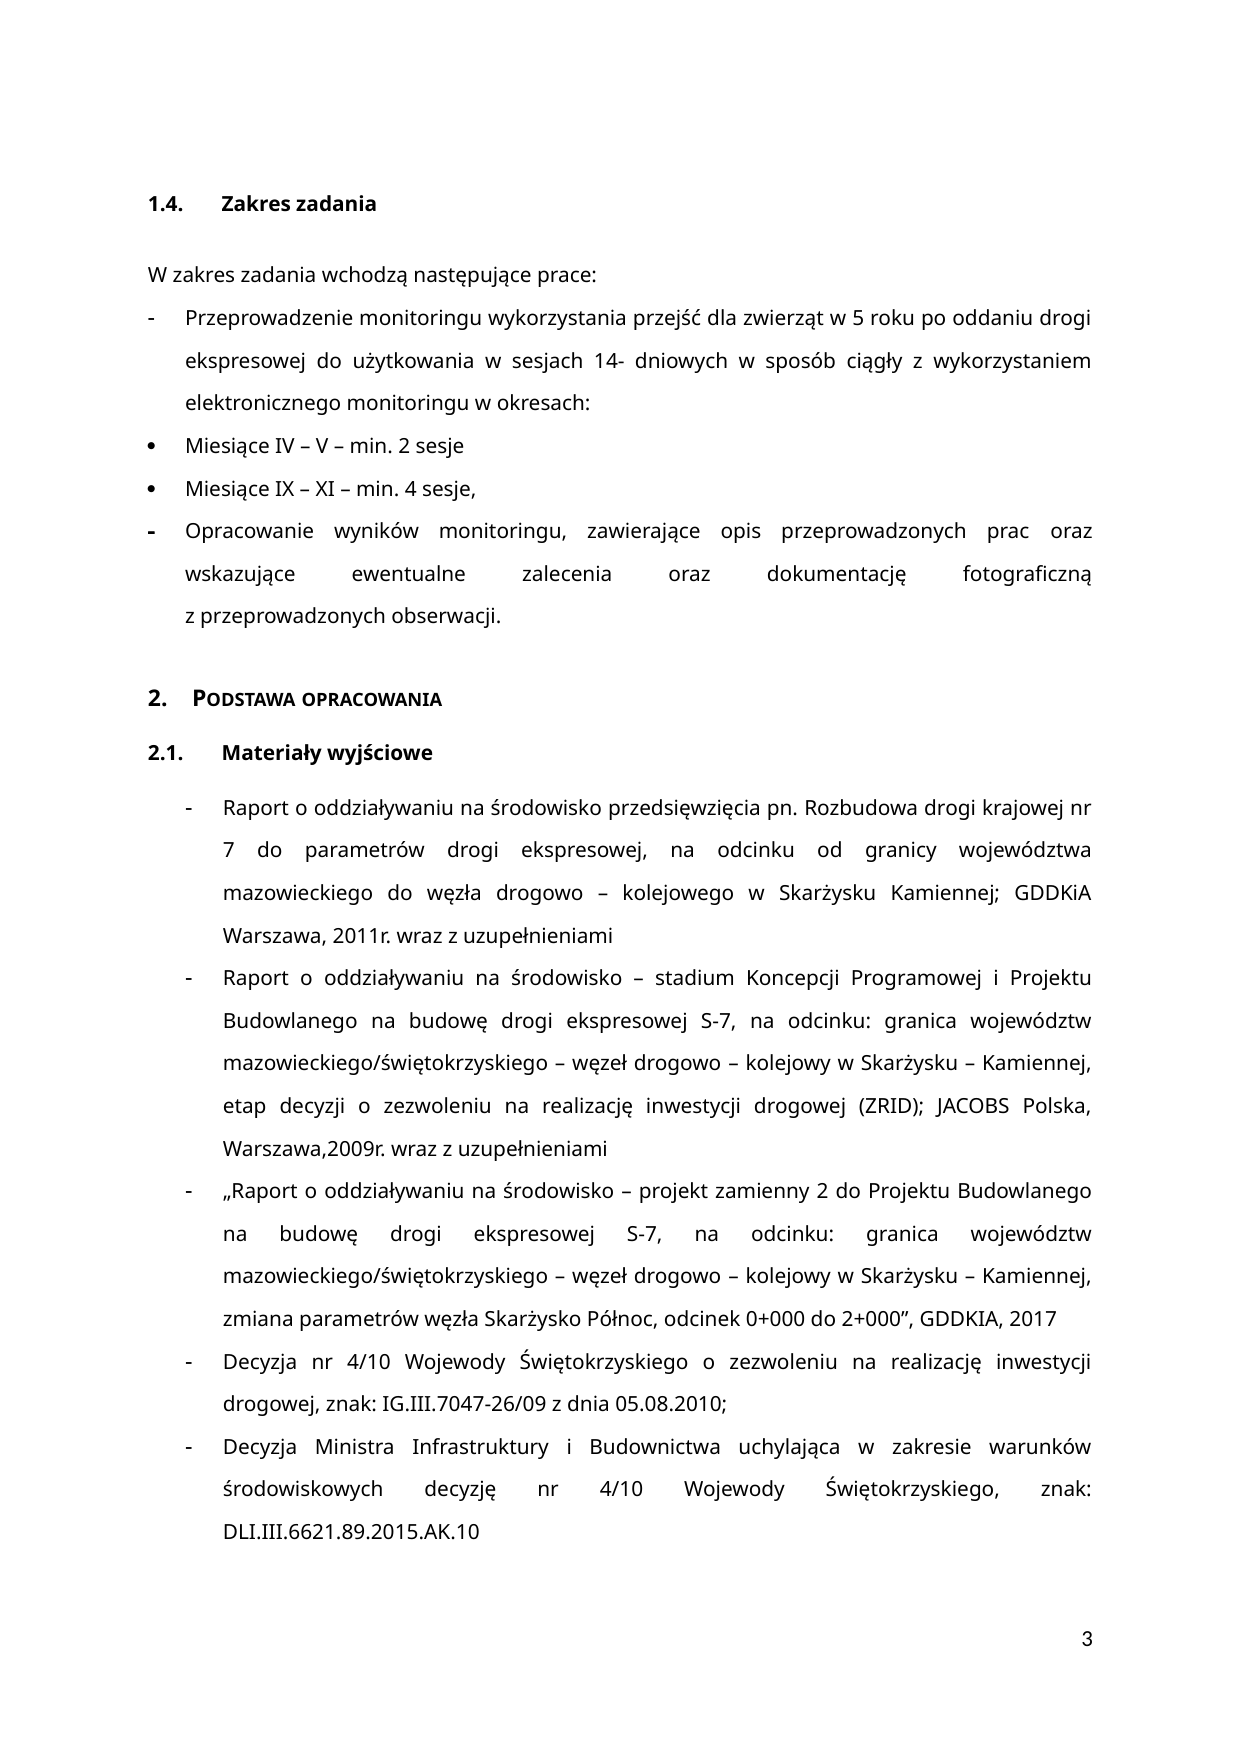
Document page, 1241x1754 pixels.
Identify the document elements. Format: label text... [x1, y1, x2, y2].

list W zakres zadania wchodzą następujące prace: [148, 261, 1093, 289]
list Przeprowadzenie monitoringu wykorzystania przejść dla zwierząt w 5 roku po oddaniu drogi ekspresowej do użytkowania w sesjach 14- dniowych w sposób ciągły z wykorzystaniem elektronicznego monitoringu w okresach: [148, 303, 1093, 417]
list Zakres zadania [148, 189, 1093, 218]
list Podstawa opracowania [148, 682, 1093, 713]
list Opracowanie wyników monitoringu, zawierające opis przeprowadzonych prac oraz wskazujące ewentualne zalecenia oraz dokumentację fotograficzną z przeprowadzonych obserwacji. [148, 516, 1093, 630]
list „Raport o oddziaływaniu na środowisko – projekt zamienny 2 do Projektu Budowlanego na budowę drogi ekspresowej S-7, na odcinku: granica województw mazowieckiego/świętokrzyskiego – węzeł drogowo – kolejowy w Skarżysku – Kamiennej, zmiana parametrów węzła Skarżysko Północ, odcinek 0+000 do 2+000”, GDDKIA, 2017 [185, 1176, 1093, 1333]
list Miesiące IV – V – min. 2 sesje [148, 431, 1093, 459]
list Miesiące IX – XI – min. 4 sesje, [148, 474, 1093, 502]
list Raport o oddziaływaniu na środowisko przedsięwzięcia pn. Rozbudowa drogi krajowej nr 7 do parametrów drogi ekspresowej, na odcinku od granicy województwa mazowieckiego do węzła drogowo – kolejowego w Skarżysku Kamiennej; GDDKiA Warszawa, 2011r. wraz z uzupełnieniami [185, 793, 1093, 949]
list Decyzja Ministra Infrastruktury i Budownictwa uchylająca w zakresie warunków środowiskowych decyzję nr 4/10 Wojewody Świętokrzyskiego, znak: DLI.III.6621.89.2015.AK.10 [185, 1432, 1093, 1546]
list Decyzja nr 4/10 Wojewody Świętokrzyskiego o zezwoleniu na realizację inwestycji drogowej, znak: IG.III.7047-26/09 z dnia 05.08.2010; [185, 1347, 1093, 1418]
list Raport o oddziaływaniu na środowisko – stadium Koncepcji Programowej i Projektu Budowlanego na budowę drogi ekspresowej S-7, na odcinku: granica województw mazowieckiego/świętokrzyskiego – węzeł drogowo – kolejowy w Skarżysku – Kamiennej, etap decyzji o zezwoleniu na realizację inwestycji drogowej (ZRID); JACOBS Polska, Warszawa,2009r. wraz z uzupełnieniami [185, 963, 1093, 1162]
list Materiały wyjściowe [148, 738, 1093, 766]
